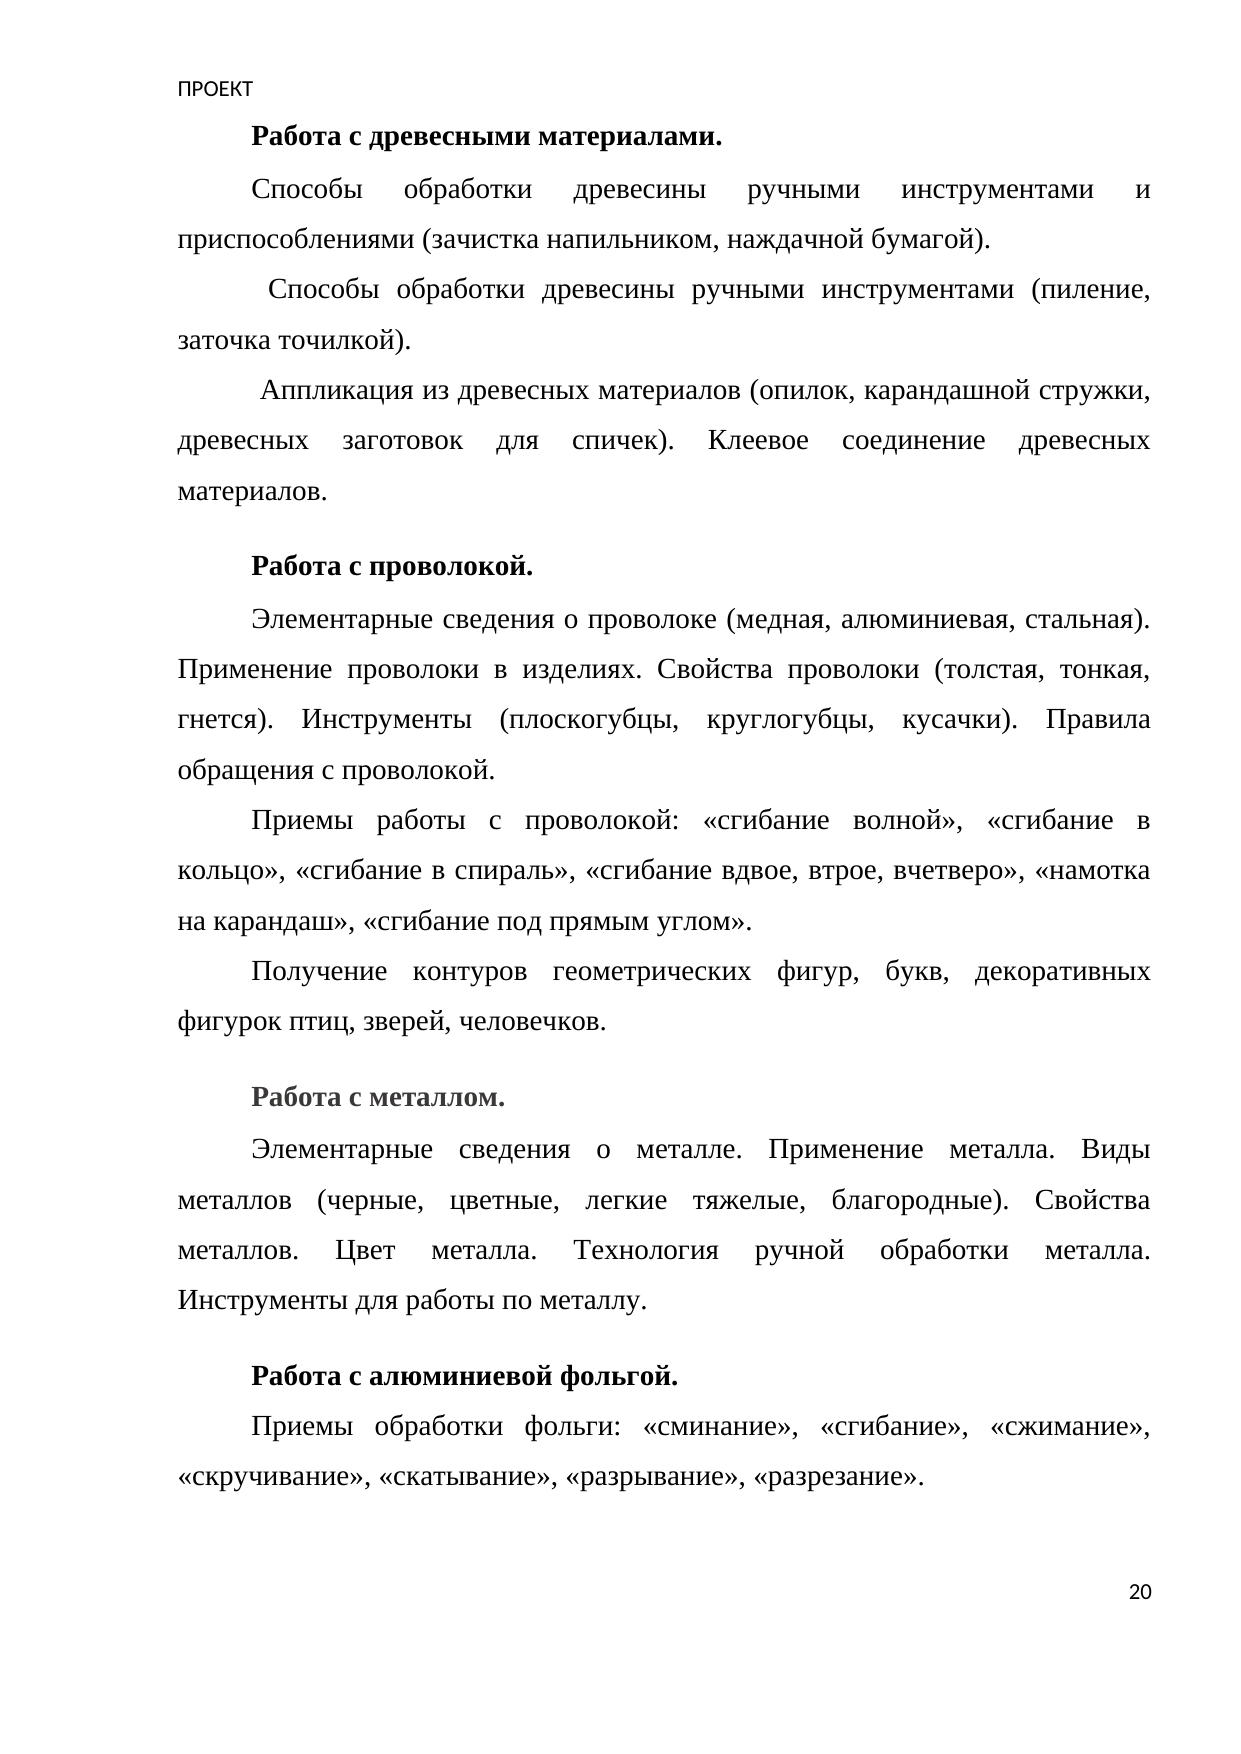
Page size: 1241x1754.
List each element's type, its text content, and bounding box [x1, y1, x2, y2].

text Приемы обработки фольги: «сминание», «сгибание», «сжимание», «скручивание», «скатывание», «разрывание», «разрезание». [177, 1408, 1152, 1492]
text Элементарные сведения о проволоке (медная, алюминиевая, стальная). Применение проволоки в изделиях. Свойства проволоки (толстая, тонкая, гнется). Инструменты (плоскогубцы, круглогубцы, кусачки). Правила обращения с проволокой. [177, 601, 1152, 785]
text Работа с проволокой. [177, 548, 1152, 582]
text Работа с древесными материалами. [177, 118, 1152, 152]
text Способы обработки древесины ручными инструментами (пиление, заточка точилкой). [177, 272, 1152, 355]
text Способы обработки древесины ручными инструментами и приспособлениями (зачистка напильником, наждачной бумагой). [177, 171, 1152, 255]
text Элементарные сведения о металле. Применение металла. Виды металлов (черные, цветные, легкие тяжелые, благородные). Свойства металлов. Цвет металла. Технология ручной обработки металла. Инструменты для работы по металлу. [177, 1132, 1152, 1316]
text Работа с металлом. [177, 1079, 1152, 1112]
text Работа с алюминиевой фольгой. [177, 1358, 1152, 1391]
text Приемы работы с проволокой: «сгибание волной», «сгибание в кольцо», «сгибание в спираль», «сгибание вдвое, втрое, вчетверо», «намотка на карандаш», «сгибание под прямым углом». [177, 802, 1152, 936]
text Аппликация из древесных материалов (опилок, карандашной стружки, древесных заготовок для спичек). Клеевое соединение древесных материалов. [177, 372, 1152, 506]
text Получение контуров геометрических фигур, букв, декоративных фигурок птиц, зверей, человечков. [177, 953, 1152, 1037]
